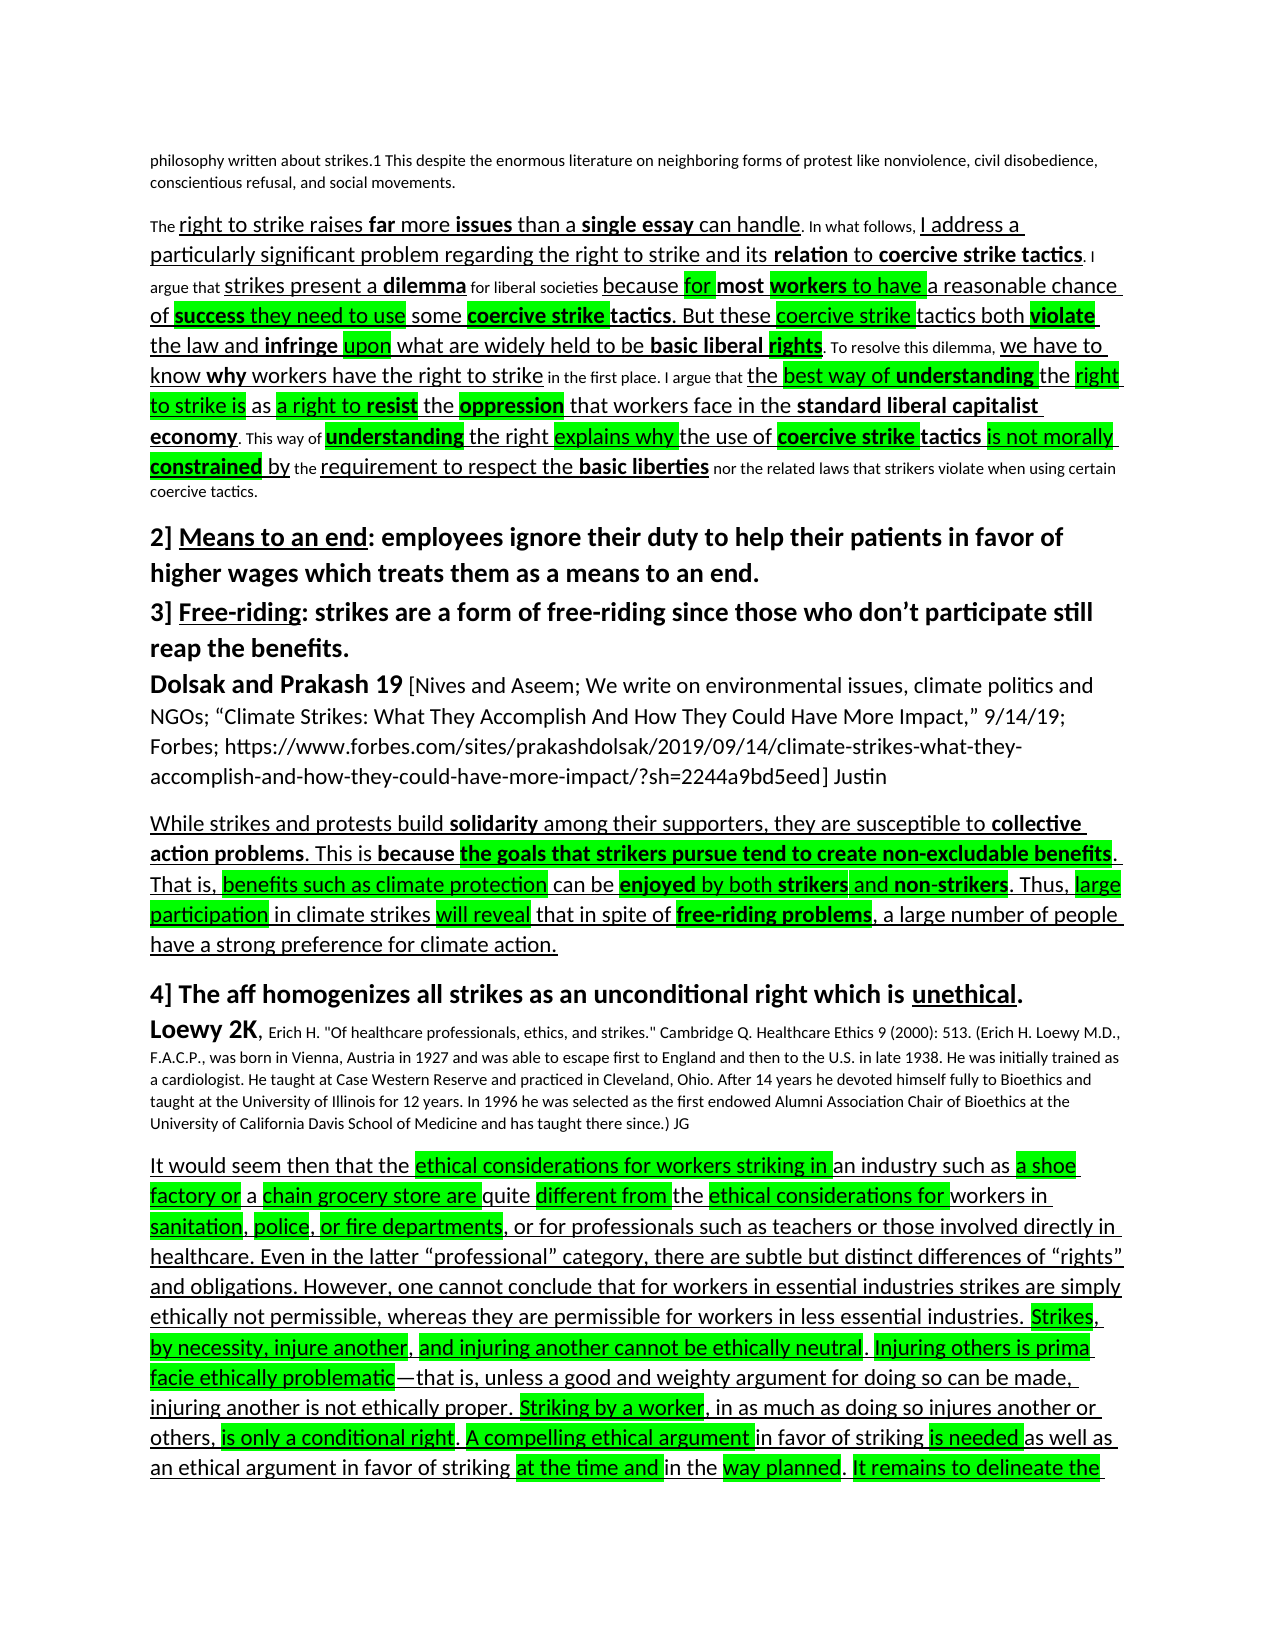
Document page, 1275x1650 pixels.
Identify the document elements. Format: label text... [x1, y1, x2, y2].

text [150, 1151, 1125, 1482]
text Dolsak and Prakash 19 [Nives and Aseem; We write on environmental issues, climate politics and NGOs; “Climate Strikes: What They Accomplish And How They Could Have More Impact,” 9/14/19; Forbes; https://www.forbes.com/sites/prakashdolsak/2019/09/14/climate-strikes-what-they-accomplish-and-how-they-could-have-more-impact/?sh=2244a9bd5eed] Justin [150, 667, 1125, 791]
text While strikes and protests build solidarity among their supporters, they are susceptible to collective action problems. This is because the goals that strikers pursue tend to create non-excludable benefits. That is, benefits such as climate protection can be enjoyed by both strikers and non-strikers. Thus, large participation in climate strikes will reveal that in spite of free-riding problems, a large number of people have a strong preference for climate action. [150, 809, 1125, 958]
subtitle 3] Free-riding: strikes are a form of free-riding since those who don’t participate still reap the benefits. [150, 596, 1125, 664]
text Loewy 2K, Erich H. "Of healthcare professionals, ethics, and strikes." Cambridge Q. Healthcare Ethics 9 (2000): 513. (Erich H. Loewy M.D., F.A.C.P., was born in Vienna, Austria in 1927 and was able to escape first to England and then to the U.S. in late 1938. He was initially trained as a cardiologist. He taught at Case Western Reserve and practiced in Cleveland, Ohio. After 14 years he devoted himself fully to Bioethics and taught at the University of Illinois for 12 years. In 1996 he was selected as the first endowed Alumni Association Chair of Bioethics at the University of California Davis School of Medicine and has taught there since.) JG [150, 1013, 1125, 1133]
text The right to strike raises far more issues than a single essay can handle. In what follows, I address a particularly significant problem regarding the right to strike and its relation to coercive strike tactics. I argue that strikes present a dilemma for liberal societies because for most workers to have a reasonable chance of success they need to use some coercive strike tactics. But these coercive strike tactics both violate the law and infringe upon what are widely held to be basic liberal rights. To resolve this dilemma, we have to know why workers have the right to strike in the first place. I argue that the best way of understanding the right to strike is as a right to resist the oppression that workers face in the standard liberal capitalist economy. This way of understanding the right explains why the use of coercive strike tactics is not morally constrained by the requirement to respect the basic liberties nor the related laws that strikers violate when using certain coercive tactics. [150, 210, 1125, 502]
subtitle 2] Means to an end: employees ignore their duty to help their patients in favor of higher wages which treats them as a means to an end. [150, 520, 1125, 589]
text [150, 150, 1125, 192]
subtitle 4] The aff homogenizes all strikes as an unconditional right which is unethical. [150, 977, 1125, 1010]
